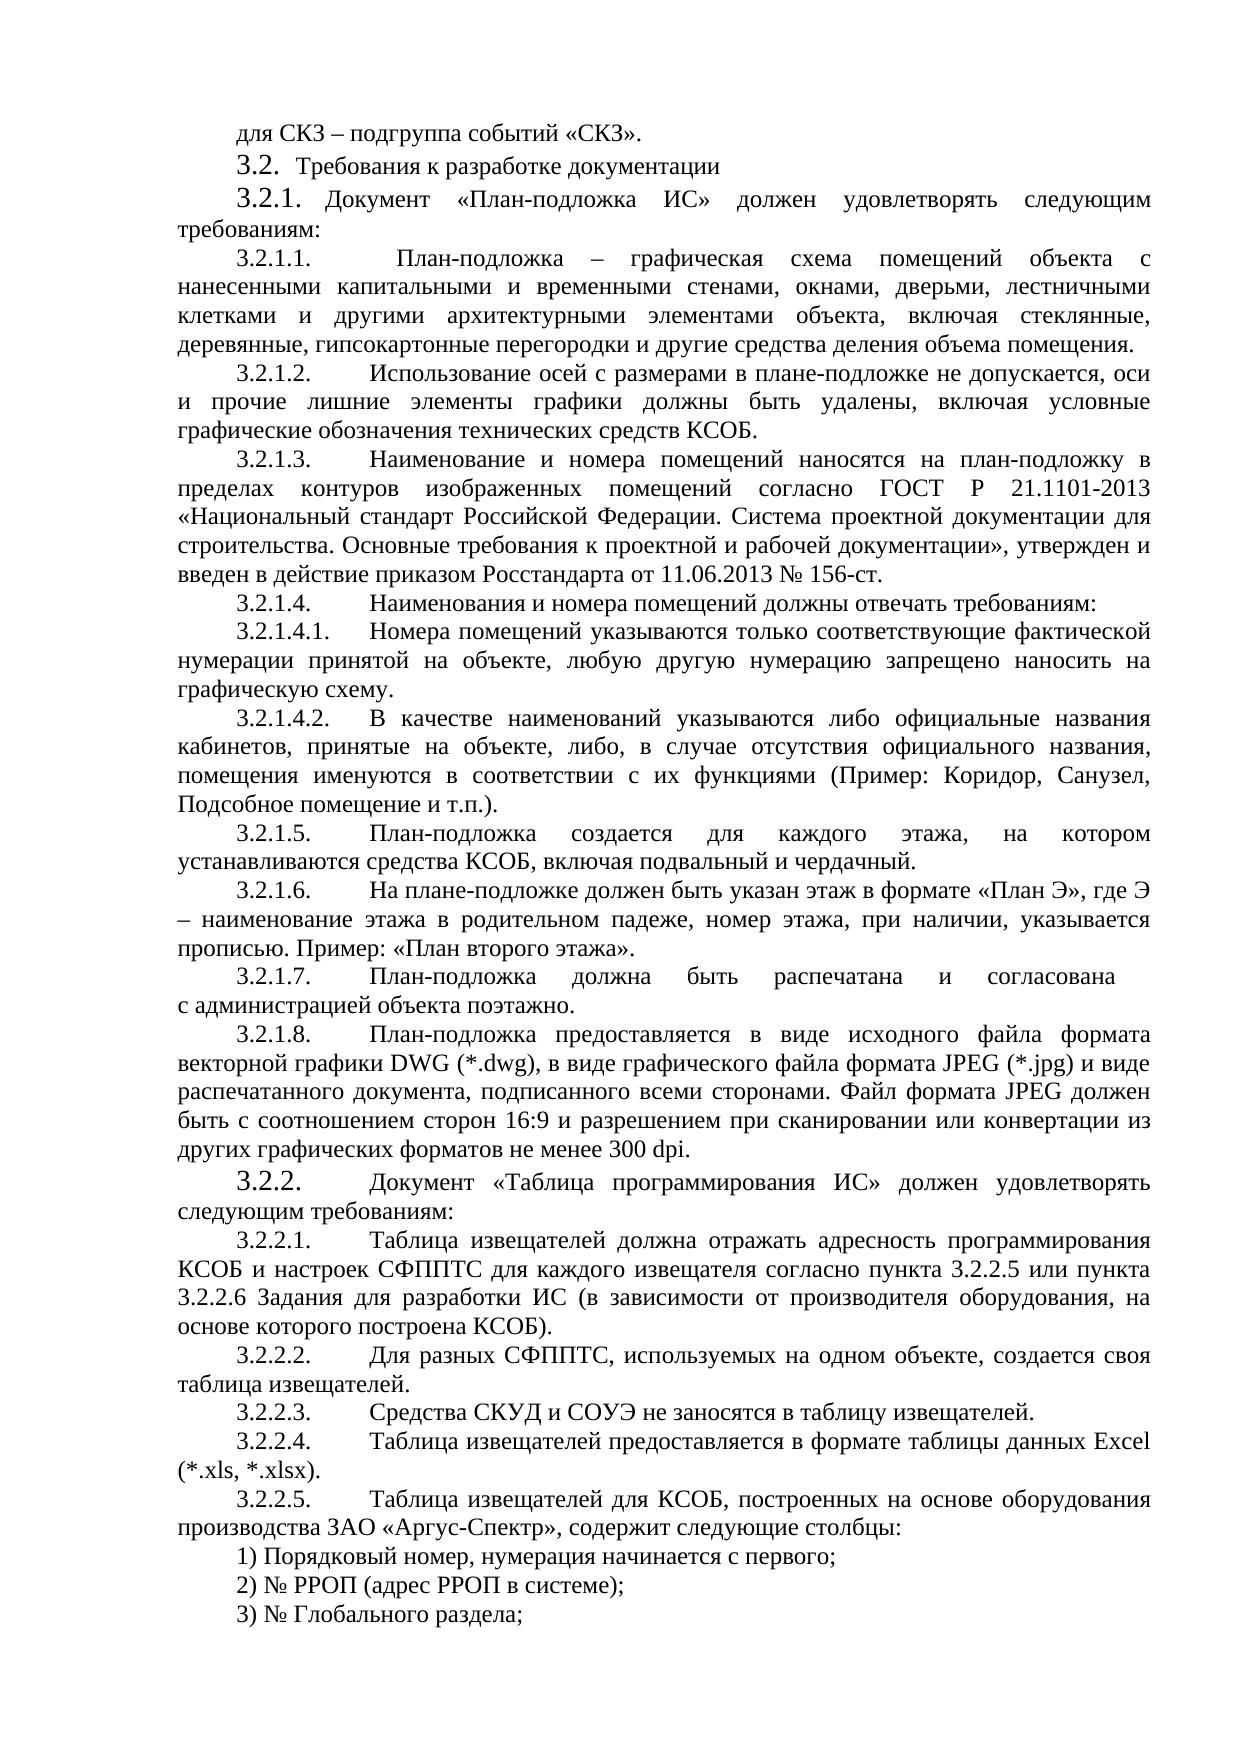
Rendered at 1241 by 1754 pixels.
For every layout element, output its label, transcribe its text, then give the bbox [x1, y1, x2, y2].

list Использование осей с размерами в плане-подложке не допускается, оси и прочие лишние элементы графики должны быть удалены, включая условные графические обозначения технических средств КСОБ. [177, 358, 1152, 444]
list План-подложка предоставляется в виде исходного файла формата векторной графики DWG (*.dwg), в виде графического файла формата JPEG (*.jpg) и виде распечатанного документа, подписанного всеми сторонами. Файл формата JPEG должен быть с соотношением сторон 16:9 и разрешением при сканировании или конвертации из других графических форматов не менее 300 dpi. [177, 1019, 1152, 1163]
text 1) Порядковый номер, нумерация начинается с первого; [177, 1541, 1152, 1570]
list В качестве наименований указываются либо официальные названия кабинетов, принятые на объекте, либо, в случае отсутствия официального названия, помещения именуются в соответствии с их функциями (Пример: Коридор, Санузел, Подсобное помещение и т.п.). [177, 703, 1152, 818]
list План-подложка должна быть распечатана и согласована с администрацией объекта поэтажно. [177, 961, 1152, 1019]
list Номера помещений указываются только соответствующие фактической нумерации принятой на объекте, любую другую нумерацию запрещено наносить на графическую схему. [177, 616, 1152, 703]
list Таблица извещателей для КСОБ, построенных на основе оборудования производства ЗАО «Аргус-Спектр», содержит следующие столбцы: [177, 1484, 1152, 1541]
list Таблица извещателей должна отражать адресность программирования КСОБ и настроек СФППТС для каждого извещателя согласно пункта 3.2.2.5 или пункта 3.2.2.6 Задания для разработки ИС (в зависимости от производителя оборудования, на основе которого построена КСОБ). [177, 1225, 1152, 1340]
list Документ «Таблица программирования ИС» должен удовлетворять следующим требованиям: [177, 1163, 1152, 1225]
list План-подложка – графическая схема помещений объекта с нанесенными капитальными и временными стенами, окнами, дверьми, лестничными клетками и другими архитектурными элементами объекта, включая стеклянные, деревянные, гипсокартонные перегородки и другие средства деления объема помещения. [177, 243, 1152, 358]
list Наименования и номера помещений должны отвечать требованиям: [177, 588, 1152, 616]
text для СКЗ – подгруппа событий «СКЗ». [177, 118, 1152, 147]
list Документ «План-подложка ИС» должен удовлетворять следующим требованиям: [177, 180, 1152, 243]
list На плане-подложке должен быть указан этаж в формате «План Э», где Э – наименование этажа в родительном падеже, номер этажа, при наличии, указывается прописью. Пример: «План второго этажа». [177, 875, 1152, 961]
text 2) № РРОП (адрес РРОП в системе); [177, 1570, 1152, 1599]
list Для разных СФППТС, используемых на одном объекте, создается своя таблица извещателей. [177, 1340, 1152, 1397]
text 3) № Глобального раздела; [177, 1599, 1152, 1627]
list План-подложка создается для каждого этажа, на котором устанавливаются средства КСОБ, включая подвальный и чердачный. [177, 818, 1152, 875]
list Средства СКУД и СОУЭ не заносятся в таблицу извещателей. [177, 1397, 1152, 1426]
list Требования к разработке документации [177, 147, 1152, 180]
list Таблица извещателей предоставляется в формате таблицы данных Excel (*.xls, *.xlsx). [177, 1426, 1152, 1484]
list Наименование и номера помещений наносятся на план-подложку в пределах контуров изображенных помещений согласно ГОСТ Р 21.1101-2013 «Национальный стандарт Российской Федерации. Система проектной документации для строительства. Основные требования к проектной и рабочей документации», утвержден и введен в действие приказом Росстандарта от 11.06.2013 № 156-ст. [177, 444, 1152, 588]
